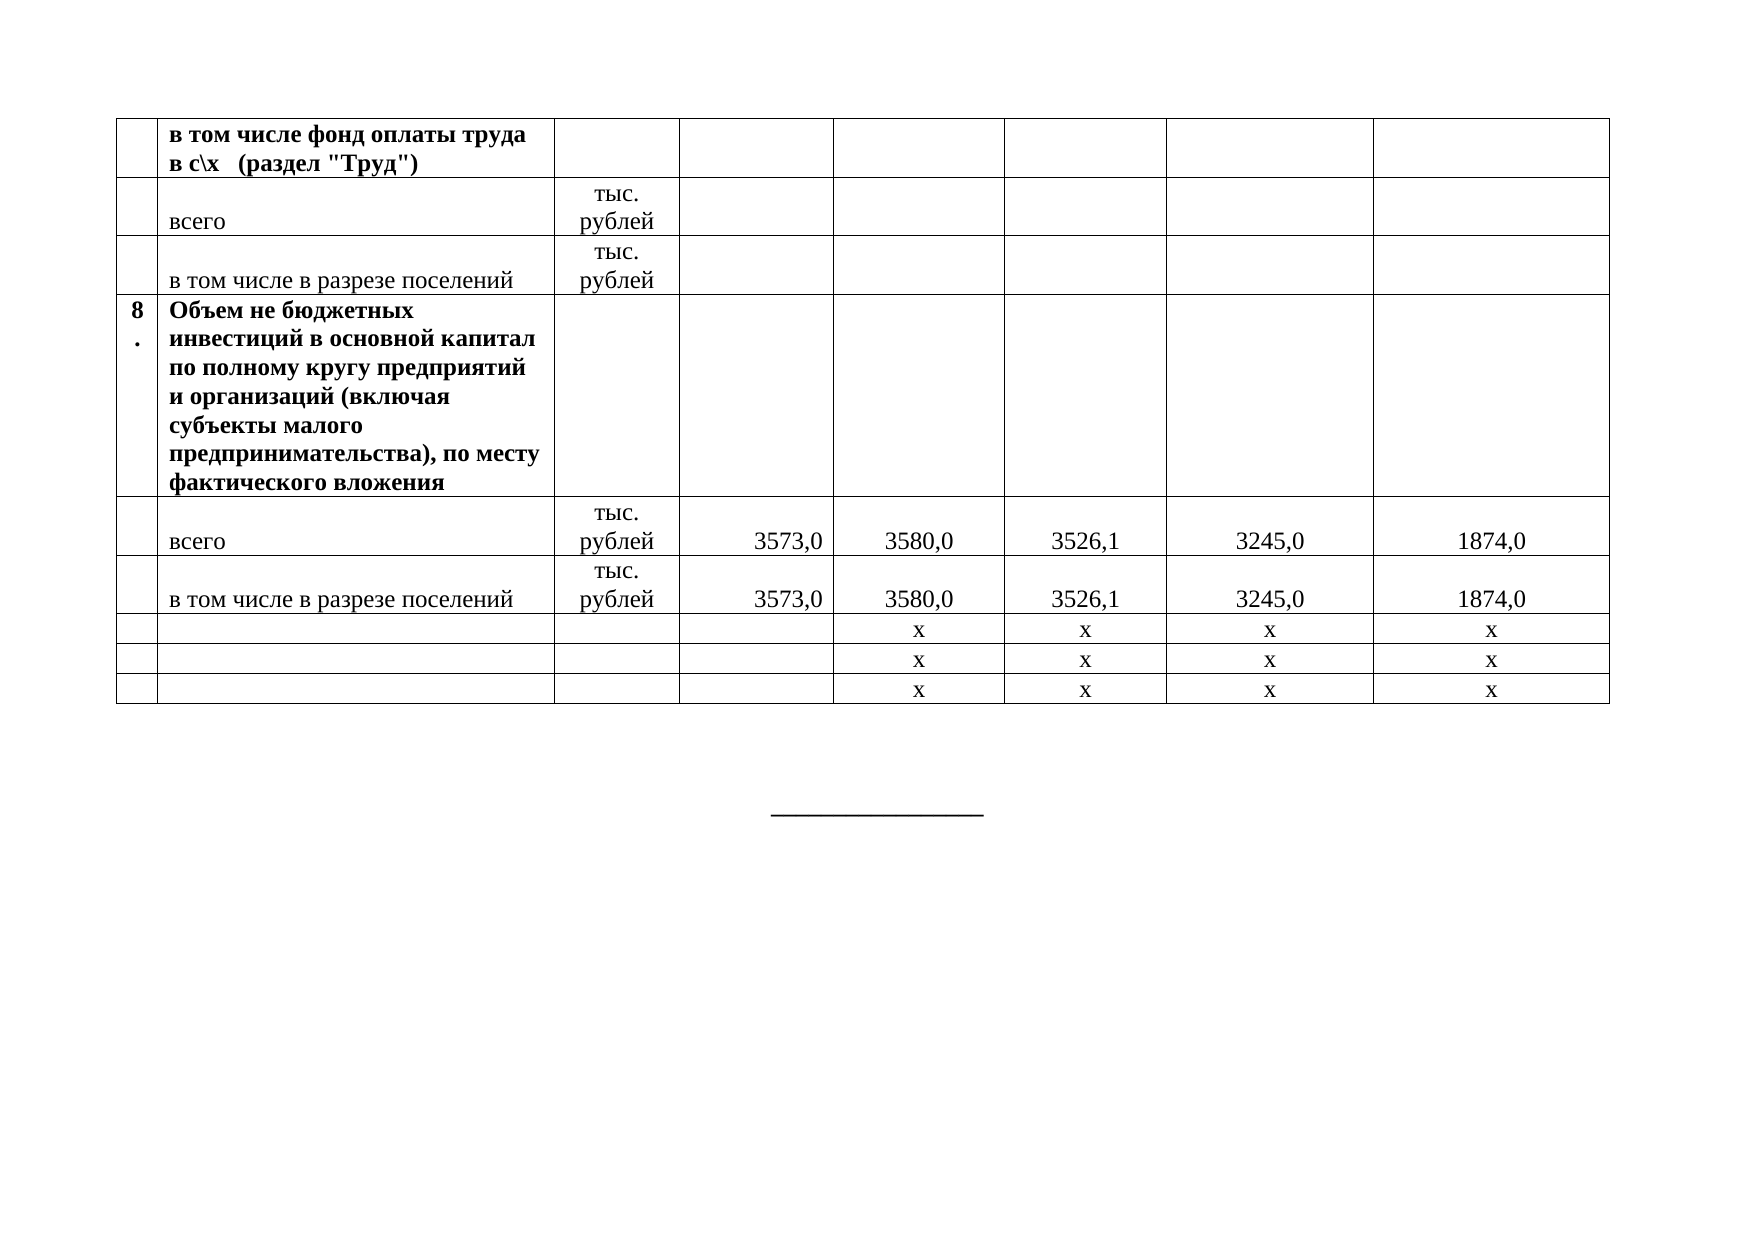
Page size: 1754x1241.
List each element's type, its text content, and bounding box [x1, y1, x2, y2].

table_cell [1005, 178, 1166, 235]
table_cell х [1374, 614, 1609, 643]
table_cell [117, 556, 157, 613]
table_cell 3245,0 [1167, 556, 1373, 613]
table_cell [680, 236, 833, 294]
table_cell [1167, 295, 1373, 496]
table_cell [158, 644, 554, 673]
table_cell [117, 674, 157, 702]
table_cell всего [158, 178, 554, 235]
table_cell [680, 119, 833, 177]
table_cell тыс. рублей [555, 236, 679, 294]
table_cell х [1374, 674, 1609, 702]
table_cell [1005, 236, 1166, 294]
table_cell [1005, 295, 1166, 496]
table_cell х [1374, 644, 1609, 673]
table_cell [1374, 178, 1609, 235]
table_cell х [1167, 614, 1373, 643]
table_cell тыс. рублей [555, 556, 679, 613]
table_cell [680, 644, 833, 673]
table_cell [834, 178, 1004, 235]
text _________________ [118, 790, 1636, 818]
table_cell [1167, 119, 1373, 177]
table_cell [117, 236, 157, 294]
table_cell х [1167, 674, 1373, 702]
table_cell 8. [117, 295, 157, 496]
table_cell [555, 614, 679, 643]
table_cell [1005, 119, 1166, 177]
table_cell [555, 295, 679, 496]
table_cell [1374, 119, 1609, 177]
table_cell [834, 236, 1004, 294]
table_cell 1874,0 [1374, 556, 1609, 613]
table_cell х [1005, 674, 1166, 702]
table_cell [117, 644, 157, 673]
table_cell [158, 614, 554, 643]
table_cell 1874,0 [1374, 497, 1609, 554]
table_cell [555, 644, 679, 673]
table_cell Объем не бюджетных инвестиций в основной капитал по полному кругу предприятий и организаций (включая субъекты малого предпринимательства), по месту фактического вложения [158, 295, 554, 496]
table_cell х [834, 644, 1004, 673]
table_cell [680, 178, 833, 235]
table_cell х [1005, 614, 1166, 643]
table_cell 3573,0 [680, 497, 833, 554]
table_cell [680, 674, 833, 702]
table_cell [680, 295, 833, 496]
table_cell х [1005, 644, 1166, 673]
table_cell [1374, 295, 1609, 496]
table_cell [117, 178, 157, 235]
table_cell х [1167, 644, 1373, 673]
table_cell 3245,0 [1167, 497, 1373, 554]
table_cell [834, 119, 1004, 177]
table_cell [555, 674, 679, 702]
table_cell 3526,1 [1005, 497, 1166, 554]
table_cell в том числе в разрезе поселений [158, 556, 554, 613]
table_cell [117, 497, 157, 554]
table_cell тыс. рублей [555, 497, 679, 554]
table_cell тыс. рублей [555, 178, 679, 235]
table_cell [1167, 236, 1373, 294]
table_cell [555, 119, 679, 177]
table_cell в том числе в разрезе поселений [158, 236, 554, 294]
table_cell [1374, 236, 1609, 294]
table_cell [117, 119, 157, 177]
table_cell х [834, 614, 1004, 643]
table_cell х [834, 674, 1004, 702]
table_cell [117, 614, 157, 643]
table_cell [834, 295, 1004, 496]
table_cell в том числе фонд оплаты труда в с\х (раздел "Труд") [158, 119, 554, 177]
table_cell всего [158, 497, 554, 554]
table_cell 3526,1 [1005, 556, 1166, 613]
table_cell [158, 674, 554, 702]
table_cell [680, 614, 833, 643]
table_cell 3580,0 [834, 497, 1004, 554]
table_cell [1167, 178, 1373, 235]
table_cell 3573,0 [680, 556, 833, 613]
table_cell 3580,0 [834, 556, 1004, 613]
